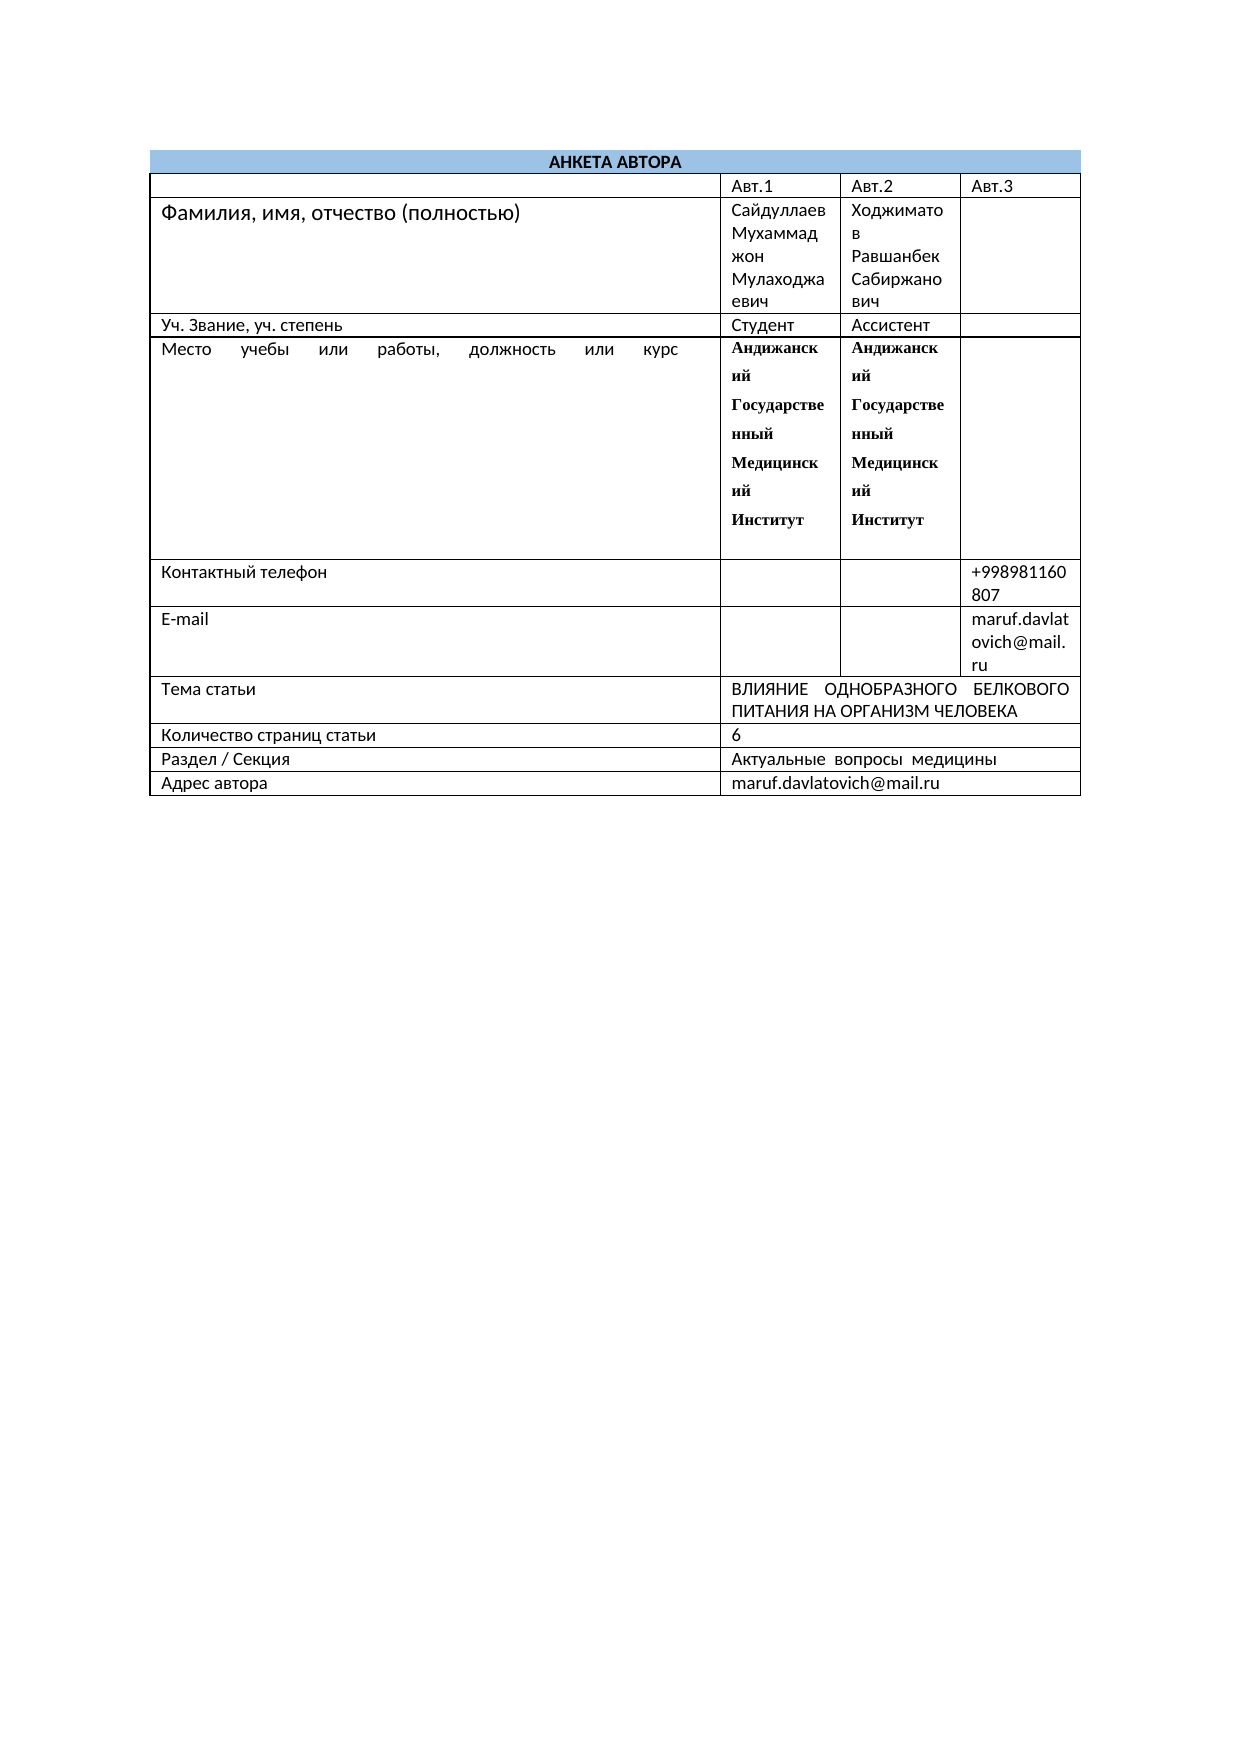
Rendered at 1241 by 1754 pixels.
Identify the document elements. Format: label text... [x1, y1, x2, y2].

table_cell ВЛИЯНИЕ ОДНОБРАЗНОГО БЕЛКОВОГО ПИТАНИЯ НА ОРГАНИЗМ ЧЕЛОВЕКА [721, 677, 1080, 723]
table_cell [961, 314, 1080, 336]
table_cell [841, 607, 960, 676]
table_cell [961, 338, 1080, 559]
table_cell maruf.davlatovich@mail.ru [961, 607, 1080, 676]
table_cell Контактный телефон [151, 560, 720, 606]
table_cell [841, 560, 960, 606]
table_cell Фамилия, имя, отчество (полностью) [151, 198, 720, 312]
table_cell Авт.3 [961, 174, 1080, 197]
table_header АНКЕТА АВТОРА [150, 150, 1081, 173]
table_cell Студент [721, 314, 840, 336]
table_cell [721, 560, 840, 606]
table_cell Количество страниц статьи [151, 724, 720, 747]
table_cell Актуальные вопросы медицины [721, 748, 1080, 771]
table_cell Авт.2 [841, 174, 960, 197]
table_cell Андижанский Государственный Медицинский Институт [721, 338, 840, 559]
table_cell [721, 607, 840, 676]
table_cell [151, 174, 720, 197]
table_cell Адрес автора [151, 772, 720, 794]
table_cell E-mail [151, 607, 720, 676]
table_cell Тема статьи [151, 677, 720, 723]
table_cell Андижанский Государственный Медицинский Институт [841, 338, 960, 559]
table_cell Уч. Звание, уч. степень [151, 314, 720, 336]
table_cell Раздел / Секция [151, 748, 720, 771]
table_cell Место учебы или работы, должность или курс [151, 338, 720, 559]
table_cell Сайдуллаев Мухаммаджон Мулаходжаевич [721, 198, 840, 312]
table_cell +998981160807 [961, 560, 1080, 606]
table_cell Ходжиматов Равшанбек Сабиржанович [841, 198, 960, 312]
table_cell 6 [721, 724, 1080, 747]
table_cell Авт.1 [721, 174, 840, 197]
table_cell maruf.davlatovich@mail.ru [721, 772, 1080, 794]
table_cell Ассистент [841, 314, 960, 336]
table_cell [961, 198, 1080, 312]
